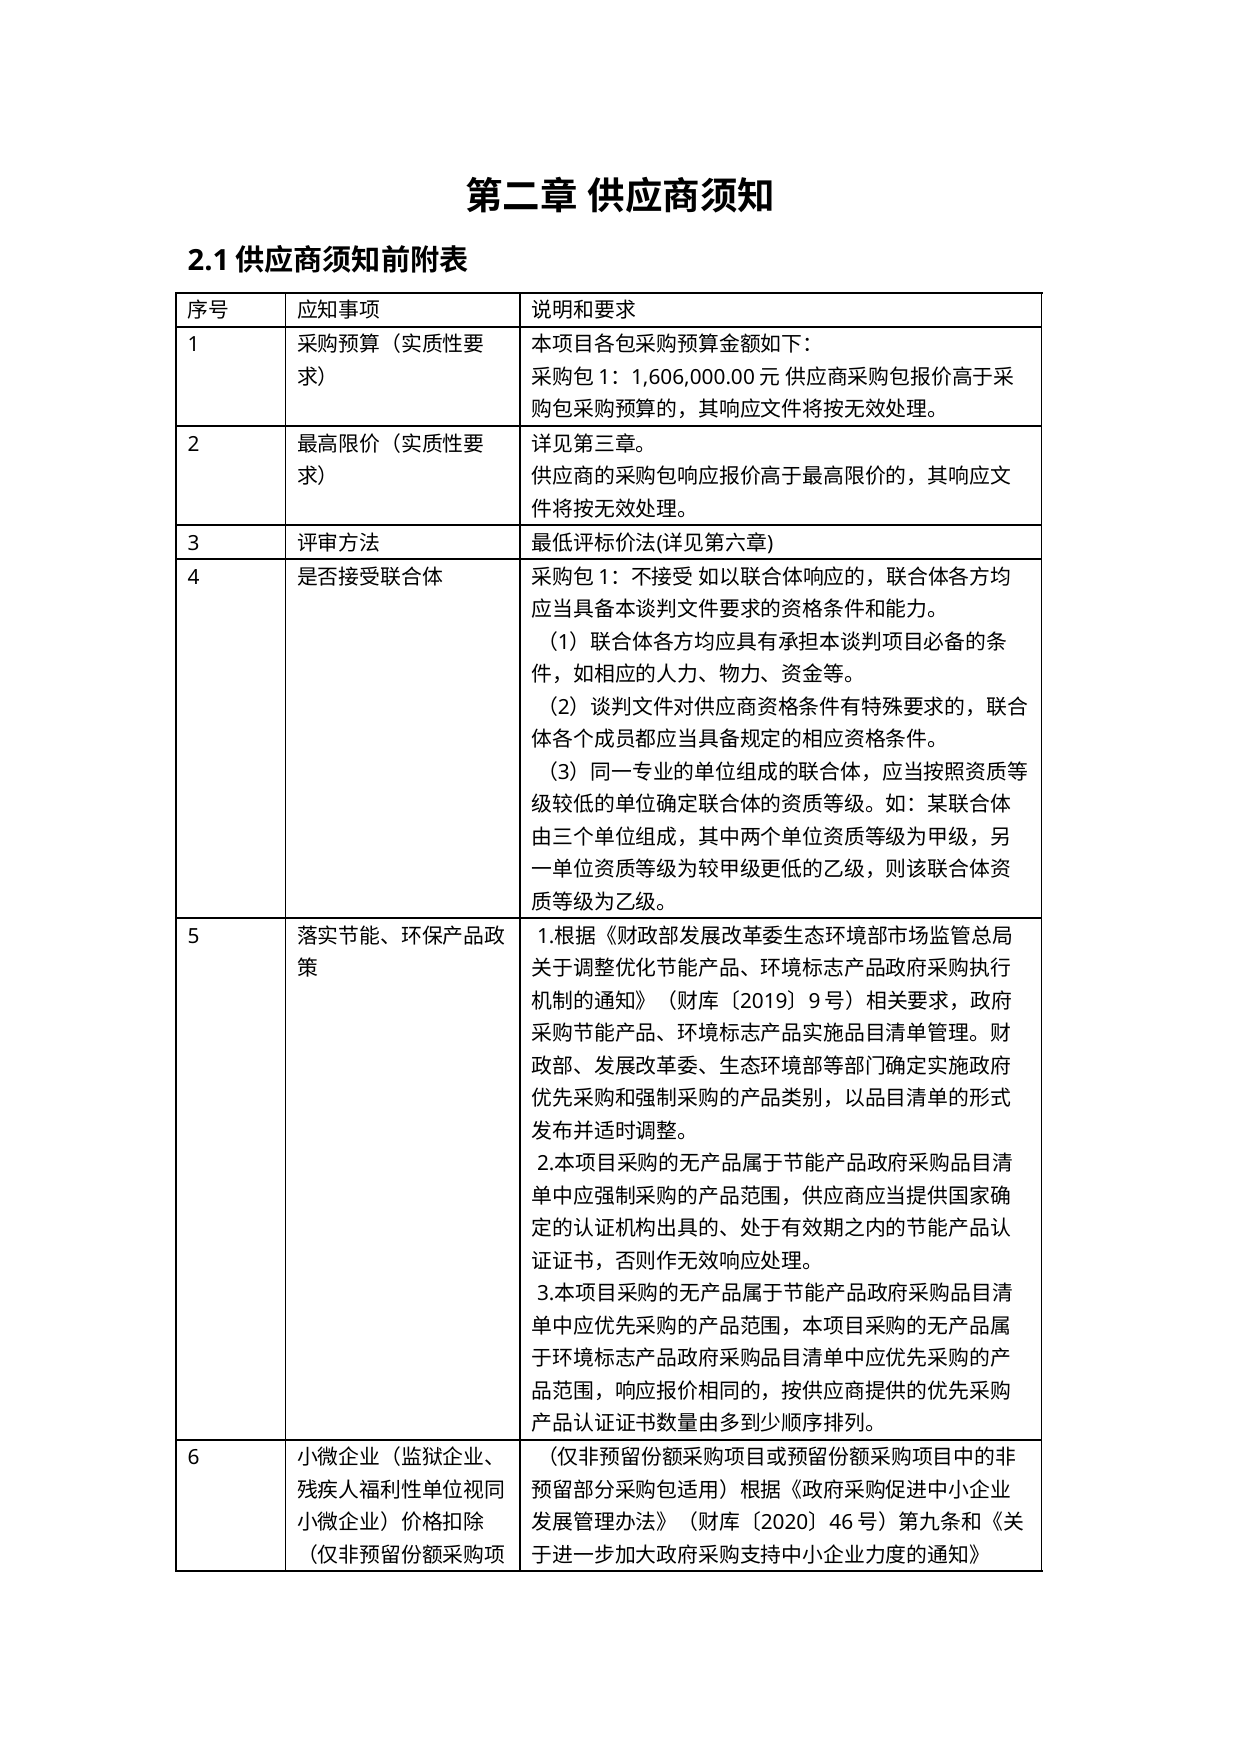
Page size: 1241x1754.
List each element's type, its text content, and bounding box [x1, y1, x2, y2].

table_cell 4 [177, 560, 285, 917]
table_cell 落实节能、环保产品政策 [286, 919, 519, 1439]
table_cell 最高限价（实质性要求） [286, 427, 519, 524]
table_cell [521, 1441, 1041, 1570]
table_cell 详见第三章。 供应商的采购包响应报价高于最高限价的，其响应文件将按无效处理。 [521, 427, 1041, 524]
text 2.1供应商须知前附表 [187, 227, 1053, 292]
table_cell 2 [177, 427, 285, 524]
table_cell 6 [177, 1441, 285, 1570]
table_cell 本项目各包采购预算金额如下： 采购包1：1,606,000.00元 供应商采购包报价高于采购包采购预算的，其响应文件将按无效处理。 [521, 328, 1041, 425]
text 第二章 供应商须知 [187, 162, 1053, 227]
table_cell 1 [177, 328, 285, 425]
table_cell 采购包1：不接受 如以联合体响应的，联合体各方均应当具备本谈判文件要求的资格条件和能力。 （1）联合体各方均应具有承担本谈判项目必备的条件，如相应的人力、物力、资金等。 （2）谈判文件对供应商资格条件有特殊要求的，联合体各个成员都应当具备规定的相应资格条件。 （3）同一专业的单位组成的联合体，应当按照资质等级较低的单位确定联合体的资质等级。如：某联合体由三个单位组成，其中两个单位资质等级为甲级，另一单位资质等级为较甲级更低的乙级，则该联合体资质等级为乙级。 [521, 560, 1041, 917]
table_header 序号 [177, 294, 285, 326]
table_cell 5 [177, 919, 285, 1439]
table_cell 1.根据《财政部发展改革委生态环境部市场监管总局关于调整优化节能产品、环境标志产品政府采购执行机制的通知》（财库〔2019〕9号）相关要求，政府采购节能产品、环境标志产品实施品目清单管理。财政部、发展改革委、生态环境部等部门确定实施政府优先采购和强制采购的产品类别，以品目清单的形式发布并适时调整。 2.本项目采购的无产品属于节能产品政府采购品目清单中应强制采购的产品范围，供应商应当提供国家确定的认证机构出具的、处于有效期之内的节能产品认证证书，否则作无效响应处理。 3.本项目采购的无产品属于节能产品政府采购品目清单中应优先采购的产品范围，本项目采购的无产品属于环境标志产品政府采购品目清单中应优先采购的产品范围，响应报价相同的，按供应商提供的优先采购产品认证证书数量由多到少顺序排列。 [521, 919, 1041, 1439]
table_cell 评审方法 [286, 526, 519, 558]
table_header 应知事项 [286, 294, 519, 326]
table_cell 最低评标价法(详见第六章) [521, 526, 1041, 558]
table_cell 采购预算（实质性要求） [286, 328, 519, 425]
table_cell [286, 1441, 519, 1570]
table_cell 3 [177, 526, 285, 558]
table_header 说明和要求 [521, 294, 1041, 326]
table_cell 是否接受联合体 [286, 560, 519, 917]
